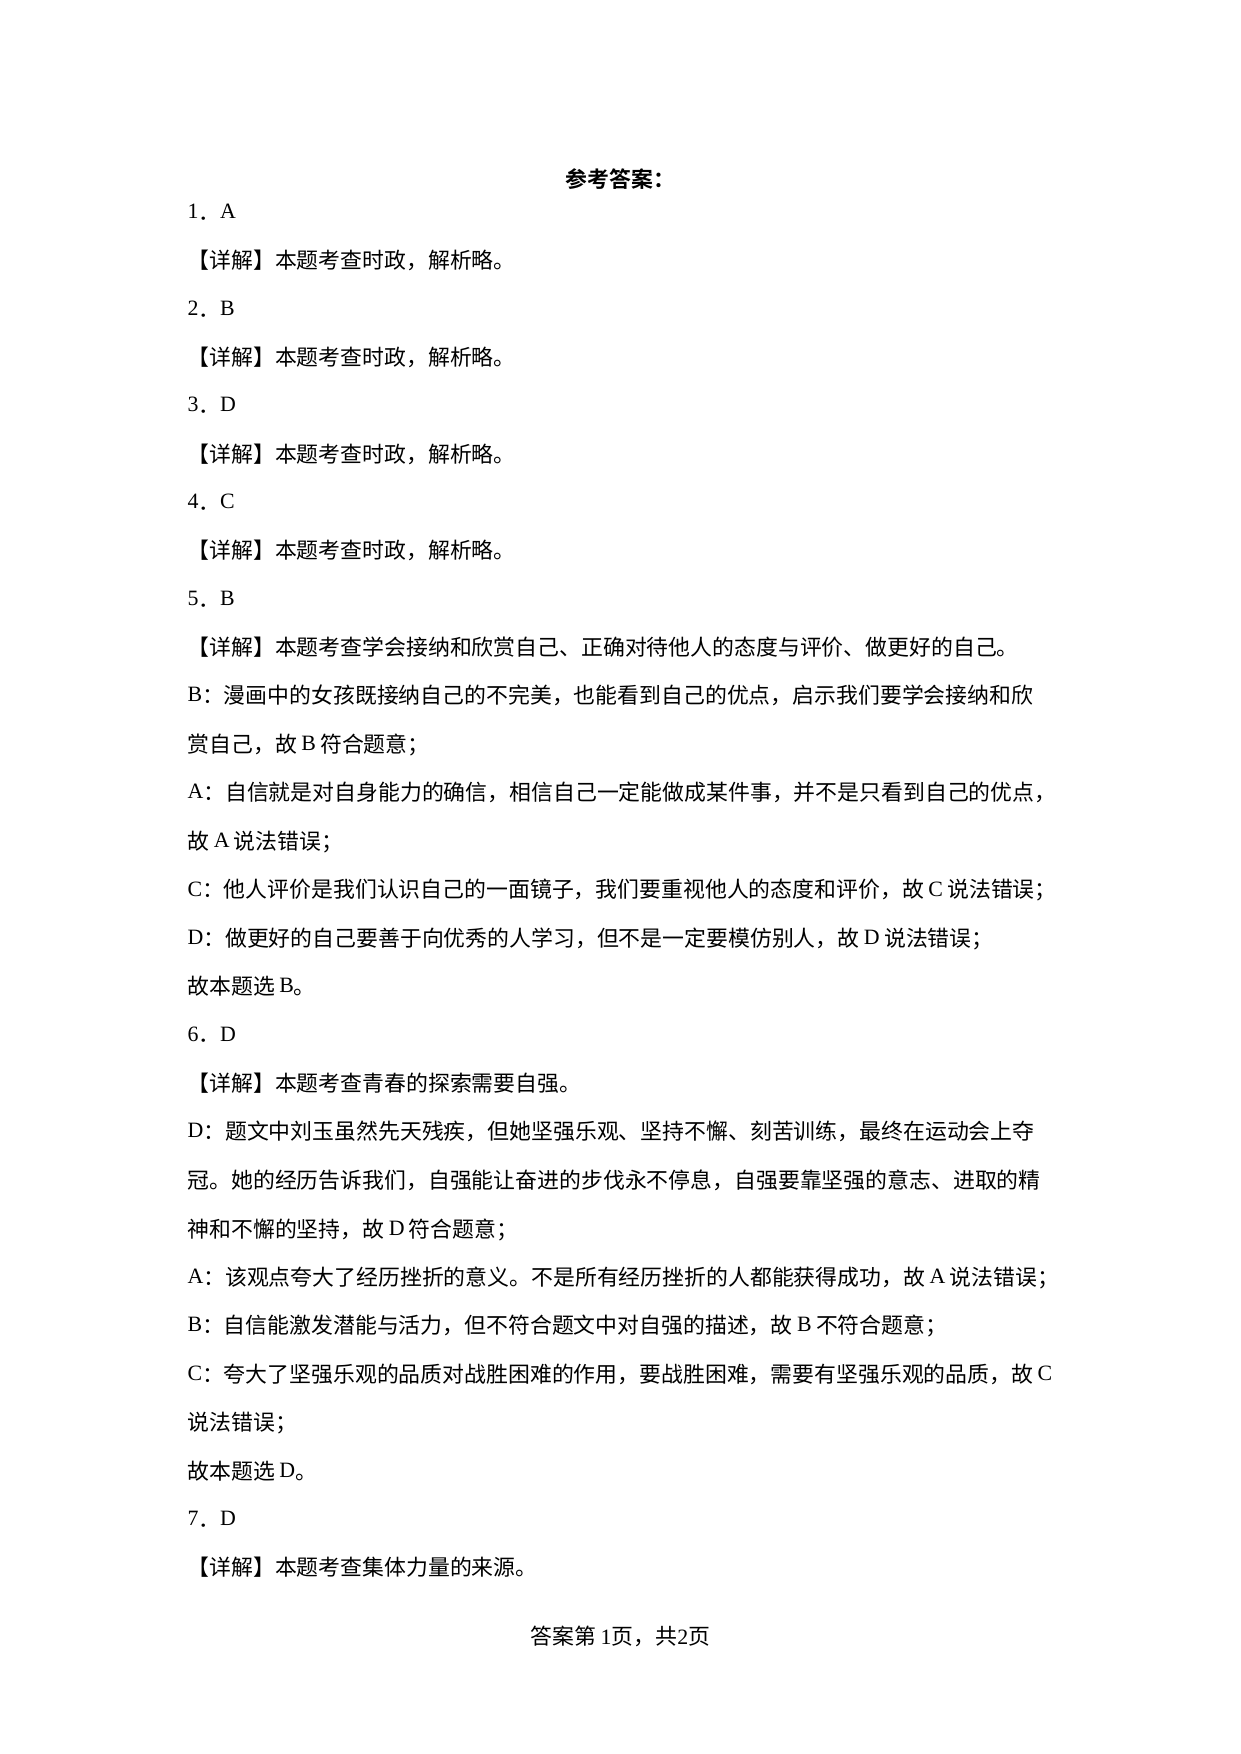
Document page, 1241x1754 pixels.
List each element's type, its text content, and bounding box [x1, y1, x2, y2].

text C：夸大了坚强乐观的品质对战胜困难的作用，要战胜困难，需要有坚强乐观的品质，故C说法错误； [187, 1356, 1053, 1437]
text A：自信就是对自身能力的确信，相信自己一定能做成某件事，并不是只看到自己的优点，故A说法错误； [187, 775, 1053, 856]
text 【详解】本题考查时政，解析略。 [187, 243, 1053, 275]
text D：题文中刘玉虽然先天残疾，但她坚强乐观、坚持不懈、刻苦训练，最终在运动会上夺冠。她的经历告诉我们，自强能让奋进的步伐永不停息，自强要靠坚强的意志、进取的精神和不懈的坚持，故D符合题意； [187, 1114, 1053, 1244]
text 7．D [187, 1502, 1053, 1534]
text 参考答案： [187, 162, 1053, 194]
text 故本题选B。 [187, 969, 1053, 1001]
text 3．D [187, 388, 1053, 420]
text B：漫画中的女孩既接纳自己的不完美，也能看到自己的优点，启示我们要学会接纳和欣赏自己，故B符合题意； [187, 678, 1053, 759]
text 【详解】本题考查时政，解析略。 [187, 339, 1053, 372]
text 【详解】本题考查时政，解析略。 [187, 533, 1053, 565]
text 【详解】本题考查学会接纳和欣赏自己、正确对待他人的态度与评价、做更好的自己。 [187, 629, 1053, 662]
text 2．B [187, 291, 1053, 324]
text 【详解】本题考查青春的探索需要自强。 [187, 1065, 1053, 1098]
text A：该观点夸大了经历挫折的意义。不是所有经历挫折的人都能获得成功，故A说法错误； [187, 1259, 1053, 1292]
text 【详解】本题考查集体力量的来源。 [187, 1550, 1053, 1582]
text 1．A [187, 194, 1053, 227]
text 4．C [187, 484, 1053, 517]
text D：做更好的自己要善于向优秀的人学习，但不是一定要模仿别人，故D说法错误； [187, 920, 1053, 953]
text 故本题选D。 [187, 1453, 1053, 1486]
text 5．B [187, 581, 1053, 614]
text B：自信能激发潜能与活力，但不符合题文中对自强的描述，故B不符合题意； [187, 1308, 1053, 1340]
text C：他人评价是我们认识自己的一面镜子，我们要重视他人的态度和评价，故C说法错误； [187, 872, 1053, 904]
text 【详解】本题考查时政，解析略。 [187, 436, 1053, 469]
text 6．D [187, 1017, 1053, 1049]
